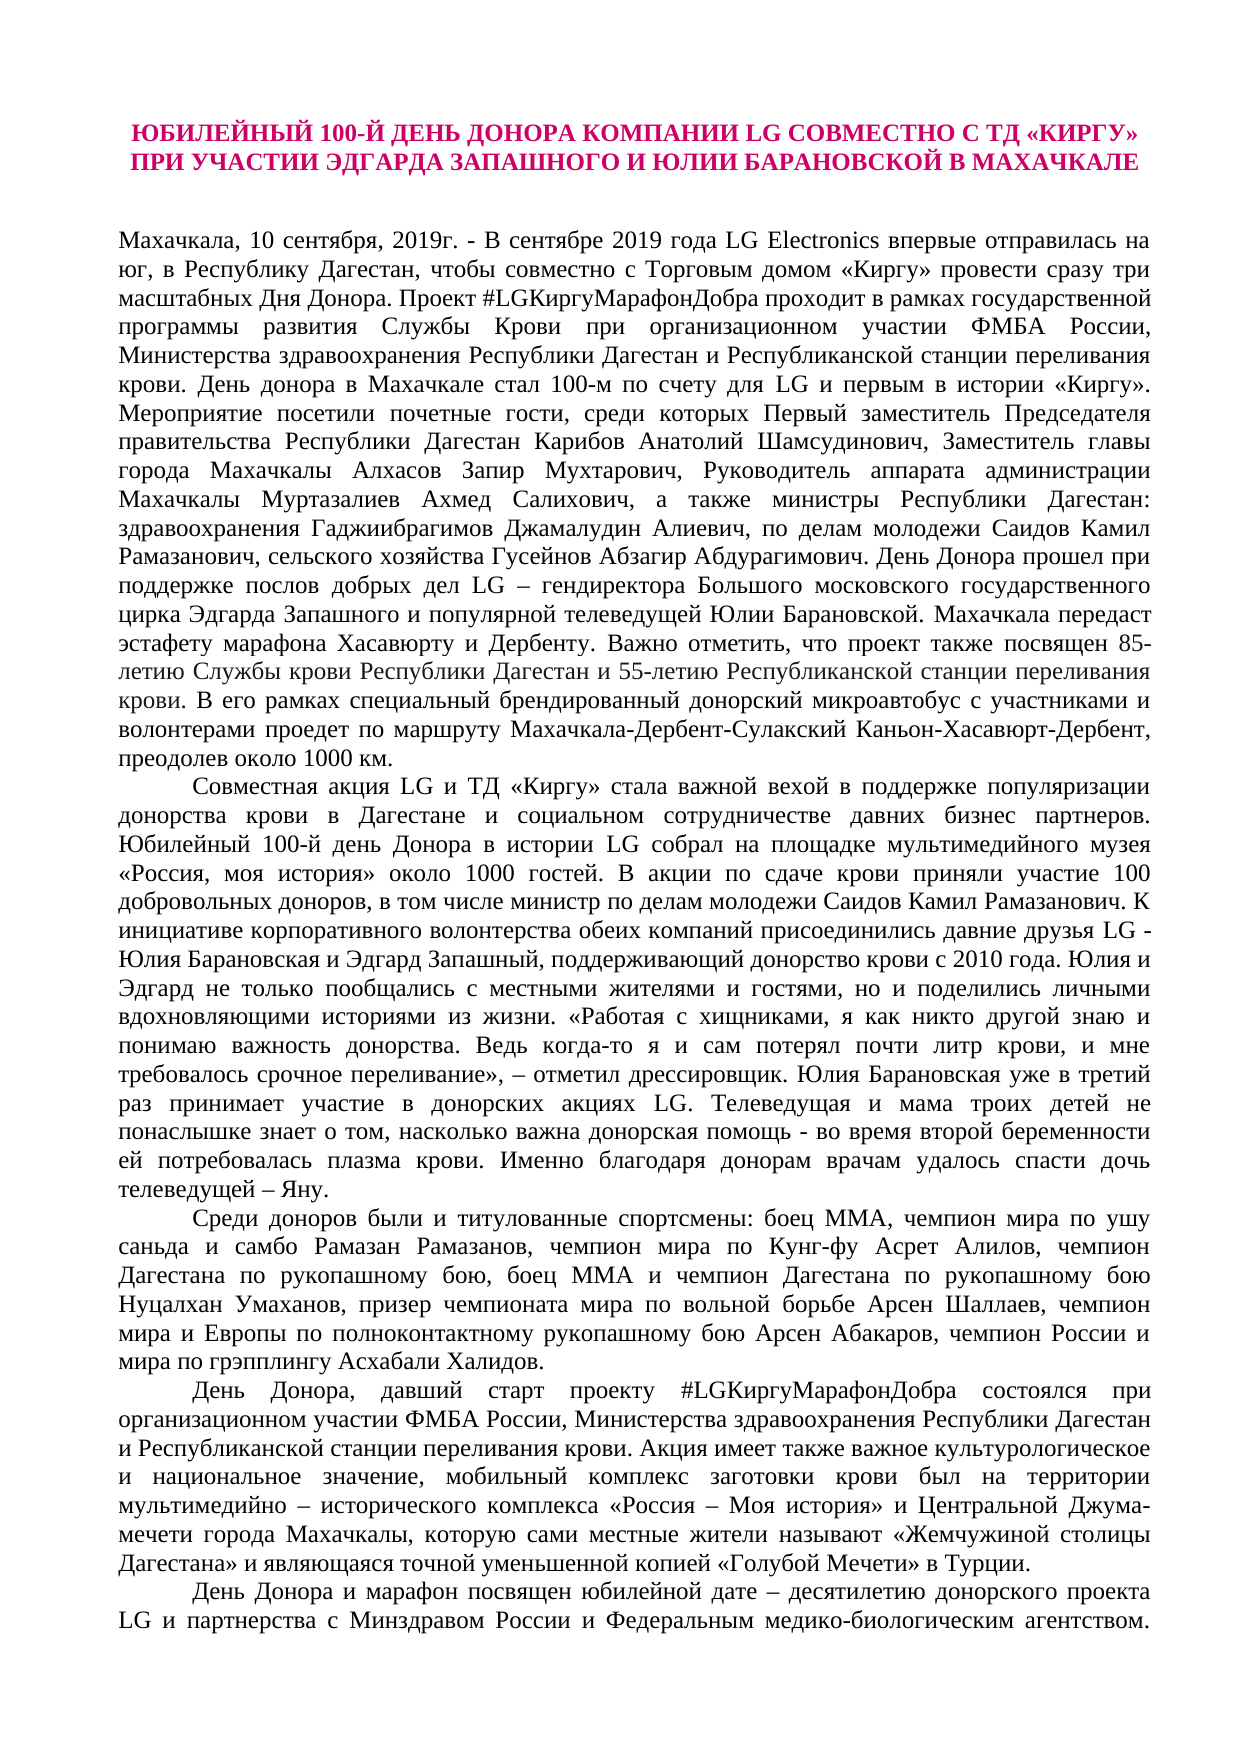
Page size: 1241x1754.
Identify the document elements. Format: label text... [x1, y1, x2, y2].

text ЮБИЛЕЙНЫЙ 100-Й ДЕНЬ ДОНОРА КОМПАНИИ LG СОВМЕСТНО С ТД «КИРГУ» ПРИ УЧАСТИИ ЭДГАРДА ЗАПАШНОГО И ЮЛИИ БАРАНОВСКОЙ В МАХАЧКАЛЕ [118, 118, 1152, 176]
text Махачкала, 10 сентября, 2019г. - В сентябре 2019 года LG Electronics впервые отправилась на юг, в Республику Дагестан, чтобы совместно с Торговым домом «Киргу» провести сразу три масштабных Дня Донора. Проект #LGКиргуМарафонДобра проходит в рамках государственной программы развития Службы Крови при организационном участии ФМБА России, Министерства здравоохранения Республики Дагестан и Республиканской станции переливания крови. День донора в Махачкале стал 100-м по счету для LG и первым в истории «Киргу». Мероприятие посетили почетные гости, среди которых Первый заместитель Председателя правительства Республики Дагестан Карибов Анатолий Шамсудинович, Заместитель главы города Махачкалы Алхасов Запир Мухтарович, Руководитель аппарата администрации Махачкалы Муртазалиев Ахмед Салихович, а также министры Республики Дагестан: здравоохранения Гаджиибрагимов Джамалудин Алиевич, по делам молодежи Саидов Камил Рамазанович, сельского хозяйства Гусейнов Абзагир Абдурагимович. День Донора прошел при поддержке послов добрых дел LG – гендиректора Большого московского государственного цирка Эдгарда Запашного и популярной телеведущей Юлии Барановской. Махачкала передаст эстафету марафона Хасавюрту и Дербенту. Важно отметить, что проект также посвящен 85-летию Службы крови Республики Дагестан и 55-летию Республиканской станции переливания крови. В его рамках специальный брендированный донорский микроавтобус с участниками и волонтерами проедет по маршруту Махачкала-Дербент-Сулакский Каньон-Хасавюрт-Дербент, преодолев около 1000 км. [118, 225, 1152, 656]
text Среди доноров были и титулованные спортсмены: боец ММА, чемпион мира по ушу саньда и самбо Рамазан Рамазанов, чемпион мира по Кунг-фу Асрет Алилов, чемпион Дагестана по рукопашному бою, боец ММА и чемпион Дагестана по рукопашному бою Нуцалхан Умаханов, призер чемпионата мира по вольной борьбе Арсен Шаллаев, чемпион мира и Европы по полноконтактному рукопашному бою Арсен Абакаров, чемпион России и мира по грэпплингу Асхабали Халидов. [118, 1203, 1152, 1375]
text Совместная акция LG и ТД «Киргу» стала важной вехой в поддержке популяризации донорства крови в Дагестане и социальном сотрудничестве давних бизнес партнеров. Юбилейный 100-й день Донора в истории LG собрал на площадке мультимедийного музея «Россия, моя история» около 1000 гостей. В акции по сдаче крови приняли участие 100 добровольных доноров, в том числе министр по делам молодежи Саидов Камил Рамазанович. К инициативе корпоративного волонтерства обеих компаний присоединились давние друзья LG - Юлия Барановская и Эдгард Запашный, поддерживающий донорство крови с 2010 года. Юлия и Эдгард не только пообщались с местными жителями и гостями, но и поделились личными вдохновляющими историями из жизни. «Работая с хищниками, я как никто другой знаю и понимаю важность донорства. Ведь когда-то я и сам потерял почти литр крови, и мне требовалось срочное переливание», – отметил дрессировщик. Юлия Барановская уже в третий раз принимает участие в донорских акциях LG. Телеведущая и мама троих детей не понаслышке знает о том, насколько важна донорская помощь - во время второй беременности ей потребовалась плазма крови. Именно благодаря донорам врачам удалось спасти дочь телеведущей – Яну. [118, 771, 1152, 1203]
text День Донора, давший старт проекту #LGКиргуМарафонДобра состоялся при организационном участии ФМБА России, Министерства здравоохранения Республики Дагестан и Республиканской станции переливания крови. Акция имеет также важное культурологическое и национальное значение, мобильный комплекс заготовки крови был на территории мультимедийно – исторического комплекса «Россия – Моя история» и Центральной Джума-мечети города Махачкалы, которую сами местные жители называют «Жемчужиной столицы Дагестана» и являющаяся точной уменьшенной копией «Голубой Мечети» в Турции. [118, 1375, 1152, 1576]
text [118, 1576, 1152, 1634]
